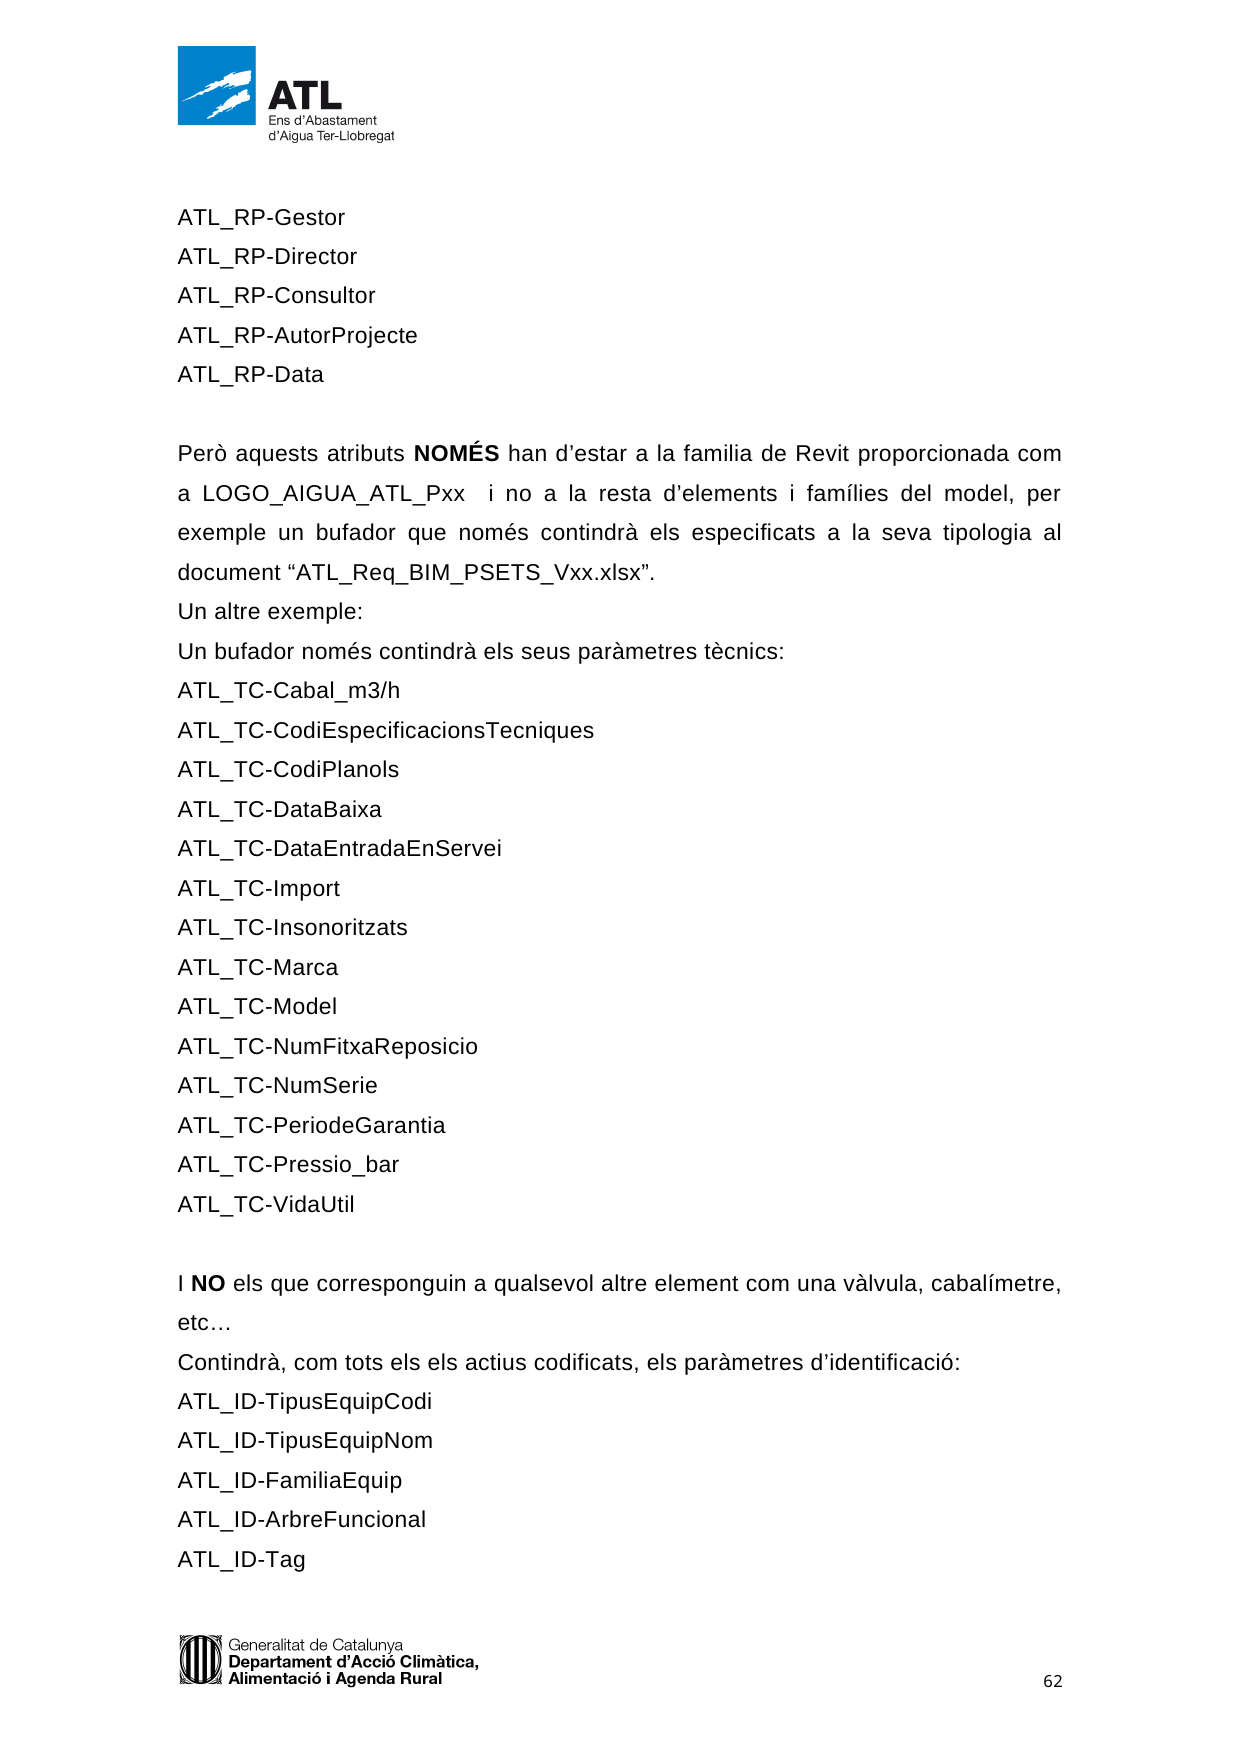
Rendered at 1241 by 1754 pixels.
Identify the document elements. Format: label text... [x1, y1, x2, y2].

text ATL_TC-PeriodeGarantia [177, 1112, 1063, 1138]
text ATL_TC-DataBaixa [177, 796, 1063, 822]
text ATL_ID-TipusEquipCodi [177, 1388, 1063, 1414]
text ATL_TC-Model [177, 993, 1063, 1019]
text ATL_ID-Tag [177, 1546, 1063, 1572]
text ATL_TC-Cabal_m3/h [177, 677, 1063, 704]
text ATL_ID-ArbreFuncional [177, 1506, 1063, 1533]
text Però aquests atributs NOMÉS han d’estar a la familia de Revit proporcionada com a LOGO_AIGUA_ATL_Pxx i no a la resta d’elements i famílies del model, per exemple un bufador que només contindrà els especificats a la seva tipologia al document “ATL_Req_BIM_PSETS_Vxx.xlsx”. [177, 440, 1063, 585]
text ATL_RP-Data [177, 361, 1063, 388]
text ATL_RP-AutorProjecte [177, 322, 1063, 348]
text ATL_TC-Marca [177, 954, 1063, 980]
text ATL_ID-TipusEquipNom [177, 1427, 1063, 1454]
picture [177, 46, 394, 143]
text ATL_RP-Gestor [177, 203, 1063, 230]
text Un bufador només contindrà els seus paràmetres tècnics: [177, 638, 1063, 664]
text ATL_TC-NumFitxaReposicio [177, 1033, 1063, 1059]
text ATL_TC-CodiPlanols [177, 756, 1063, 783]
text ATL_TC-Import [177, 875, 1063, 901]
text ATL_ID-FamiliaEquip [177, 1467, 1063, 1493]
text I NO els que corresponguin a qualsevol altre element com una vàlvula, cabalímetre, etc… [177, 1269, 1063, 1335]
text ATL_TC-Insonoritzats [177, 914, 1063, 941]
picture [177, 1634, 481, 1688]
text Contindrà, com tots els els actius codificats, els paràmetres d’identificació: [177, 1348, 1063, 1375]
text ATL_TC-Pressio_bar [177, 1151, 1063, 1177]
text ATL_RP-Director [177, 243, 1063, 269]
text ATL_TC-CodiEspecificacionsTecniques [177, 717, 1063, 743]
text ATL_TC-NumSerie [177, 1072, 1063, 1098]
text ATL_TC-VidaUtil [177, 1191, 1063, 1217]
text ATL_RP-Consultor [177, 282, 1063, 309]
text Un altre exemple: [177, 598, 1063, 625]
text ATL_TC-DataEntradaEnServei [177, 835, 1063, 862]
